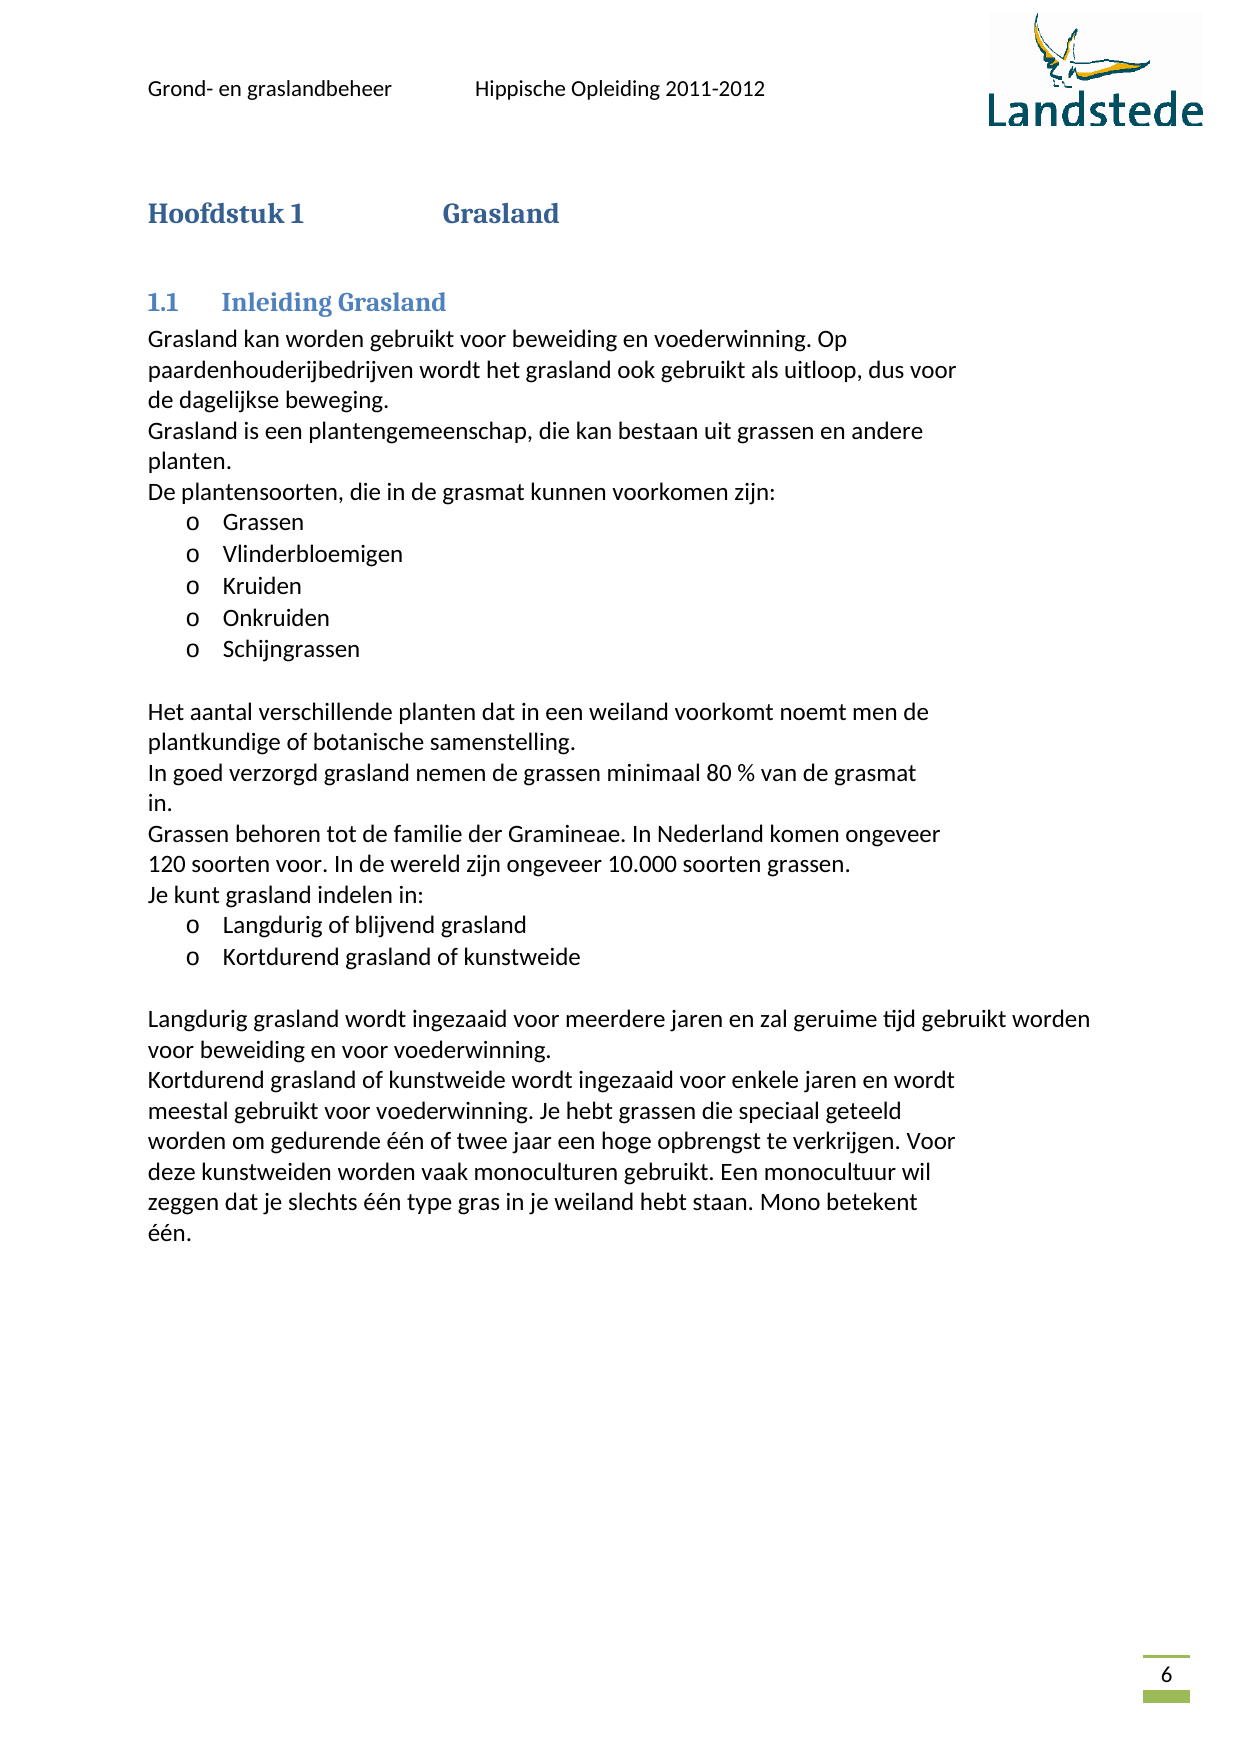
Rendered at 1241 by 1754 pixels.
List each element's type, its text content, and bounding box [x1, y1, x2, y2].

text Langdurig grasland wordt ingezaaid voor meerdere jaren en zal geruime tijd gebruikt worden voor beweiding en voor voederwinning. [148, 1003, 1093, 1064]
text Kortdurend grasland of kunstweide wordt ingezaaid voor enkele jaren en wordt [148, 1064, 1093, 1095]
picture [1042, 108, 1051, 125]
list Schijngrassen [185, 633, 1093, 665]
list Vlinderbloemigen [185, 538, 1093, 570]
text paardenhouderijbedrijven wordt het grasland ook gebruikt als uitloop, dus voor [148, 354, 1093, 384]
list Kortdurend grasland of kunstweide [185, 941, 1093, 973]
subtitle 1.1 Inleiding Grasland [148, 287, 1093, 319]
text deze kunstweiden worden vaak monoculturen gebruikt. Een monocultuur wil [148, 1156, 1093, 1187]
list Langdurig of blijvend grasland [185, 909, 1093, 941]
picture [1188, 115, 1204, 125]
text Grasland kan worden gebruikt voor beweiding en voederwinning. Op [148, 323, 1093, 354]
picture [989, 12, 1204, 125]
list Kruiden [185, 570, 1093, 602]
text meestal gebruikt voor voederwinning. Je hebt grassen die speciaal geteeld [148, 1095, 1093, 1126]
text zeggen dat je slechts één type gras in je weiland hebt staan. Mono betekent [148, 1187, 1093, 1217]
text plantkundige of botanische samenstelling. [148, 726, 1093, 757]
text De plantensoorten, die in de grasmat kunnen voorkomen zijn: [148, 476, 1093, 506]
text de dagelijkse beweging. [148, 384, 1093, 415]
text Grassen behoren tot de familie der Gramineae. In Nederland komen ongeveer [148, 818, 1093, 848]
text Het aantal verschillende planten dat in een weiland voorkomt noemt men de [148, 696, 1093, 726]
picture [1069, 107, 1078, 122]
text planten. [148, 445, 1093, 476]
picture [1161, 107, 1170, 122]
text Grasland is een plantengemeenschap, die kan bestaan uit grassen en andere [148, 415, 1093, 445]
text In goed verzorgd grasland nemen de grassen minimaal 80 % van de grasmat [148, 757, 1093, 787]
subtitle Hoofdstuk 1 Grasland [148, 198, 1093, 231]
text worden om gedurende één of twee jaar een hoge opbrengst te verkrijgen. Voor [148, 1126, 1093, 1156]
list Onkruiden [185, 602, 1093, 633]
list Grassen [185, 506, 1093, 538]
text Je kunt grasland indelen in: [148, 879, 1093, 909]
text in. [148, 787, 1093, 818]
text 120 soorten voor. In de wereld zijn ongeveer 10.000 soorten grassen. [148, 848, 1093, 879]
text één. [148, 1217, 1093, 1248]
